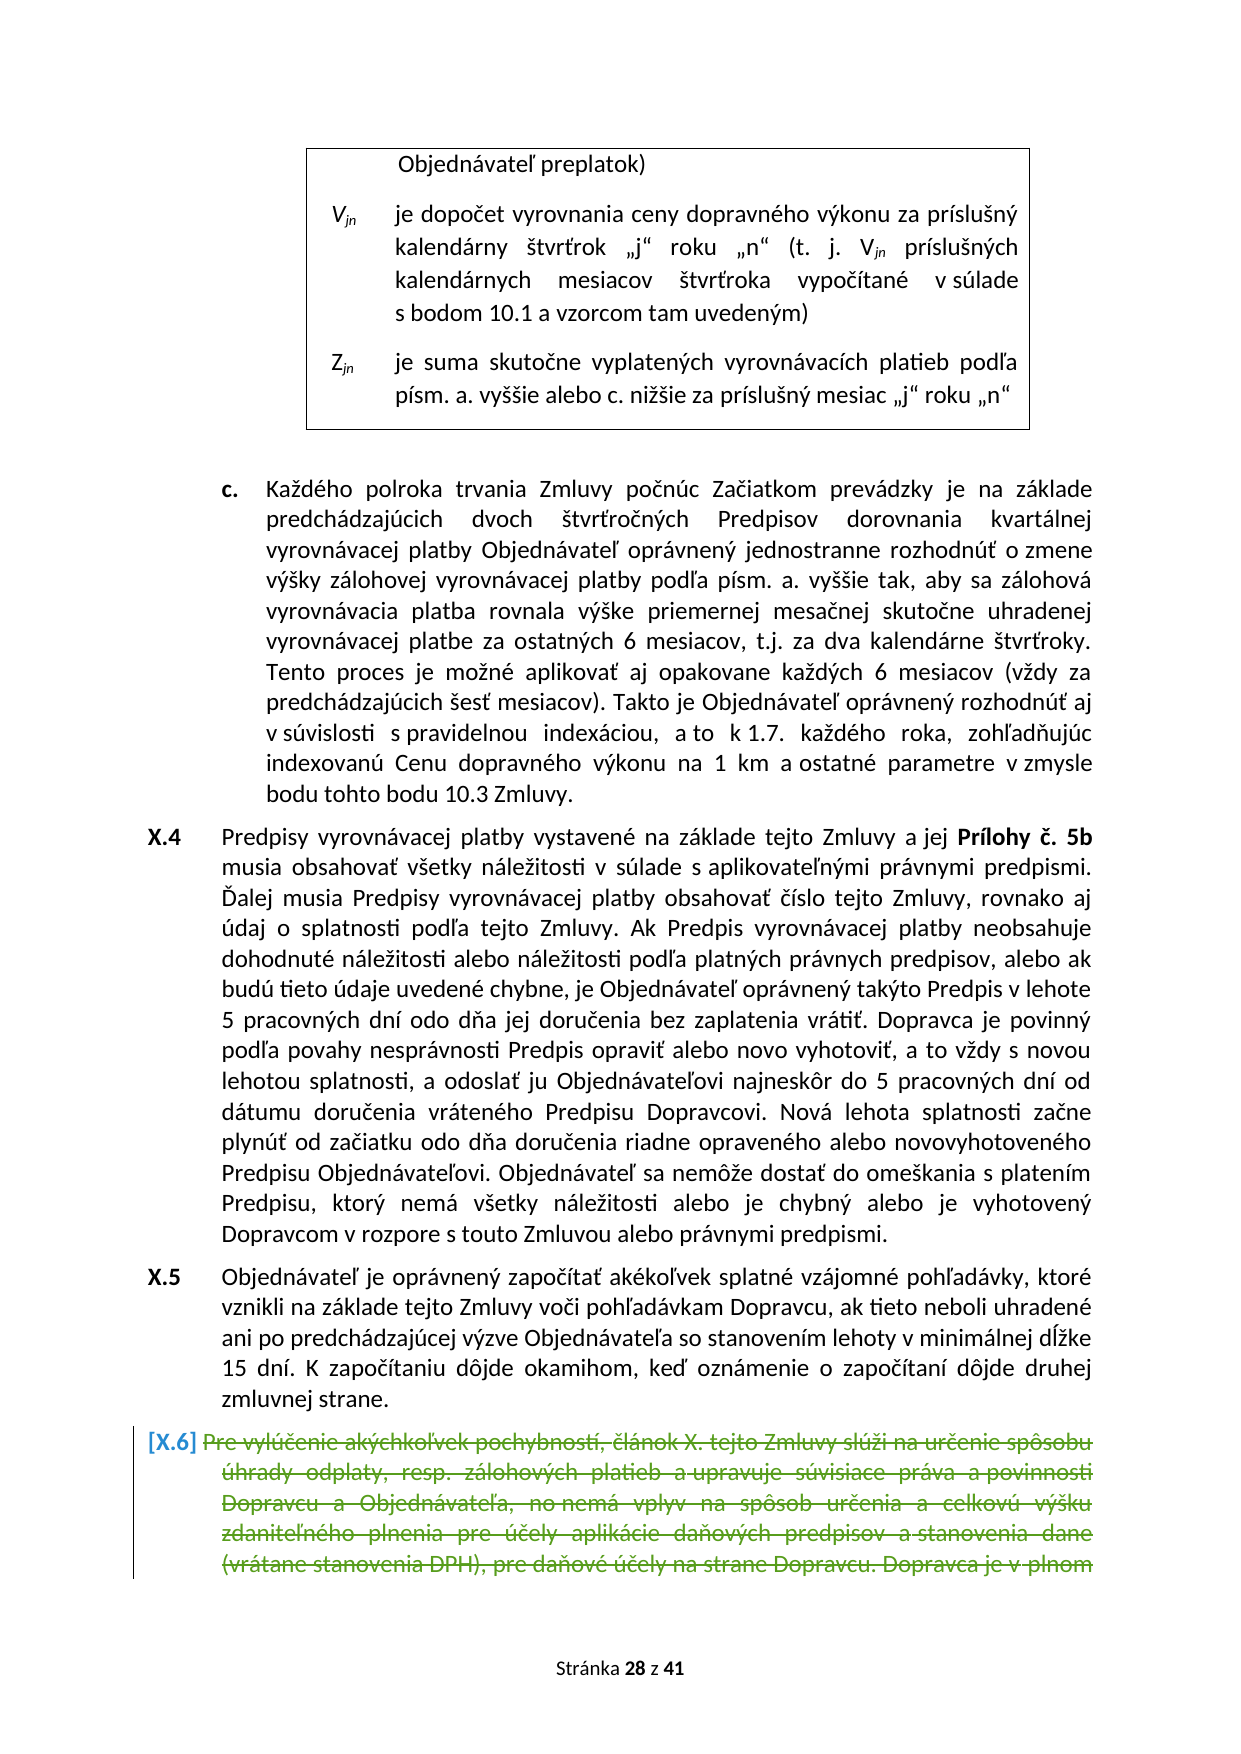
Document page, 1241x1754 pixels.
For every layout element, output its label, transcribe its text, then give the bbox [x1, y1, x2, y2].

list Každého polroka trvania Zmluvy počnúc Začiatkom prevádzky je na základe predchádzajúcich dvoch štvrťročných Predpisov dorovnania kvartálnej vyrovnávacej platby Objednávateľ oprávnený jednostranne rozhodnúť o zmene výšky zálohovej vyrovnávacej platby podľa písm. a. vyššie tak, aby sa zálohová vyrovnávacia platba rovnala výške priemernej mesačnej skutočne uhradenej vyrovnávacej platbe za ostatných 6 mesiacov, t.j. za dva kalendárne štvrťroky. Tento proces je možné aplikovať aj opakovane každých 6 mesiacov (vždy za predchádzajúcich šesť mesiacov). Takto je Objednávateľ oprávnený rozhodnúť aj v súvislosti s pravidelnou indexáciou, a to k 1.7. každého roka, zohľadňujúc indexovanú Cenu dopravného výkonu na 1 km a ostatné parametre v zmysle bodu tohto bodu 10.3 Zmluvy. [221, 473, 1093, 808]
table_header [307, 149, 1029, 429]
list Objednávateľ je oprávnený započítať akékoľvek splatné vzájomné pohľadávky, ktoré vznikli na základe tejto Zmluvy voči pohľadávkam Dopravcu, ak tieto neboli uhradené ani po predchádzajúcej výzve Objednávateľa so stanovením lehoty v minimálnej dĺžke 15 dní. K započítaniu dôjde okamihom, keď oznámenie o započítaní dôjde druhej zmluvnej strane. [148, 1261, 1093, 1413]
list Predpisy vyrovnávacej platby vystavené na základe tejto Zmluvy a jej Prílohy č. 5b musia obsahovať všetky náležitosti v súlade s aplikovateľnými právnymi predpismi. Ďalej musia Predpisy vyrovnávacej platby obsahovať číslo tejto Zmluvy, rovnako aj údaj o splatnosti podľa tejto Zmluvy. Ak Predpis vyrovnávacej platby neobsahuje dohodnuté náležitosti alebo náležitosti podľa platných právnych predpisov, alebo ak budú tieto údaje uvedené chybne, je Objednávateľ oprávnený takýto Predpis v lehote 5 pracovných dní odo dňa jej doručenia bez zaplatenia vrátiť. Dopravca je povinný podľa povahy nesprávnosti Predpis opraviť alebo novo vyhotoviť, a to vždy s novou lehotou splatnosti, a odoslať ju Objednávateľovi najneskôr do 5 pracovných dní od dátumu doručenia vráteného Predpisu Dopravcovi. Nová lehota splatnosti začne plynúť od začiatku odo dňa doručenia riadne opraveného alebo novovyhotoveného Predpisu Objednávateľovi. Objednávateľ sa nemôže dostať do omeškania s platením Predpisu, ktorý nemá všetky náležitosti alebo je chybný alebo je vyhotovený Dopravcom v rozpore s touto Zmluvou alebo právnymi predpismi. [148, 821, 1093, 1248]
